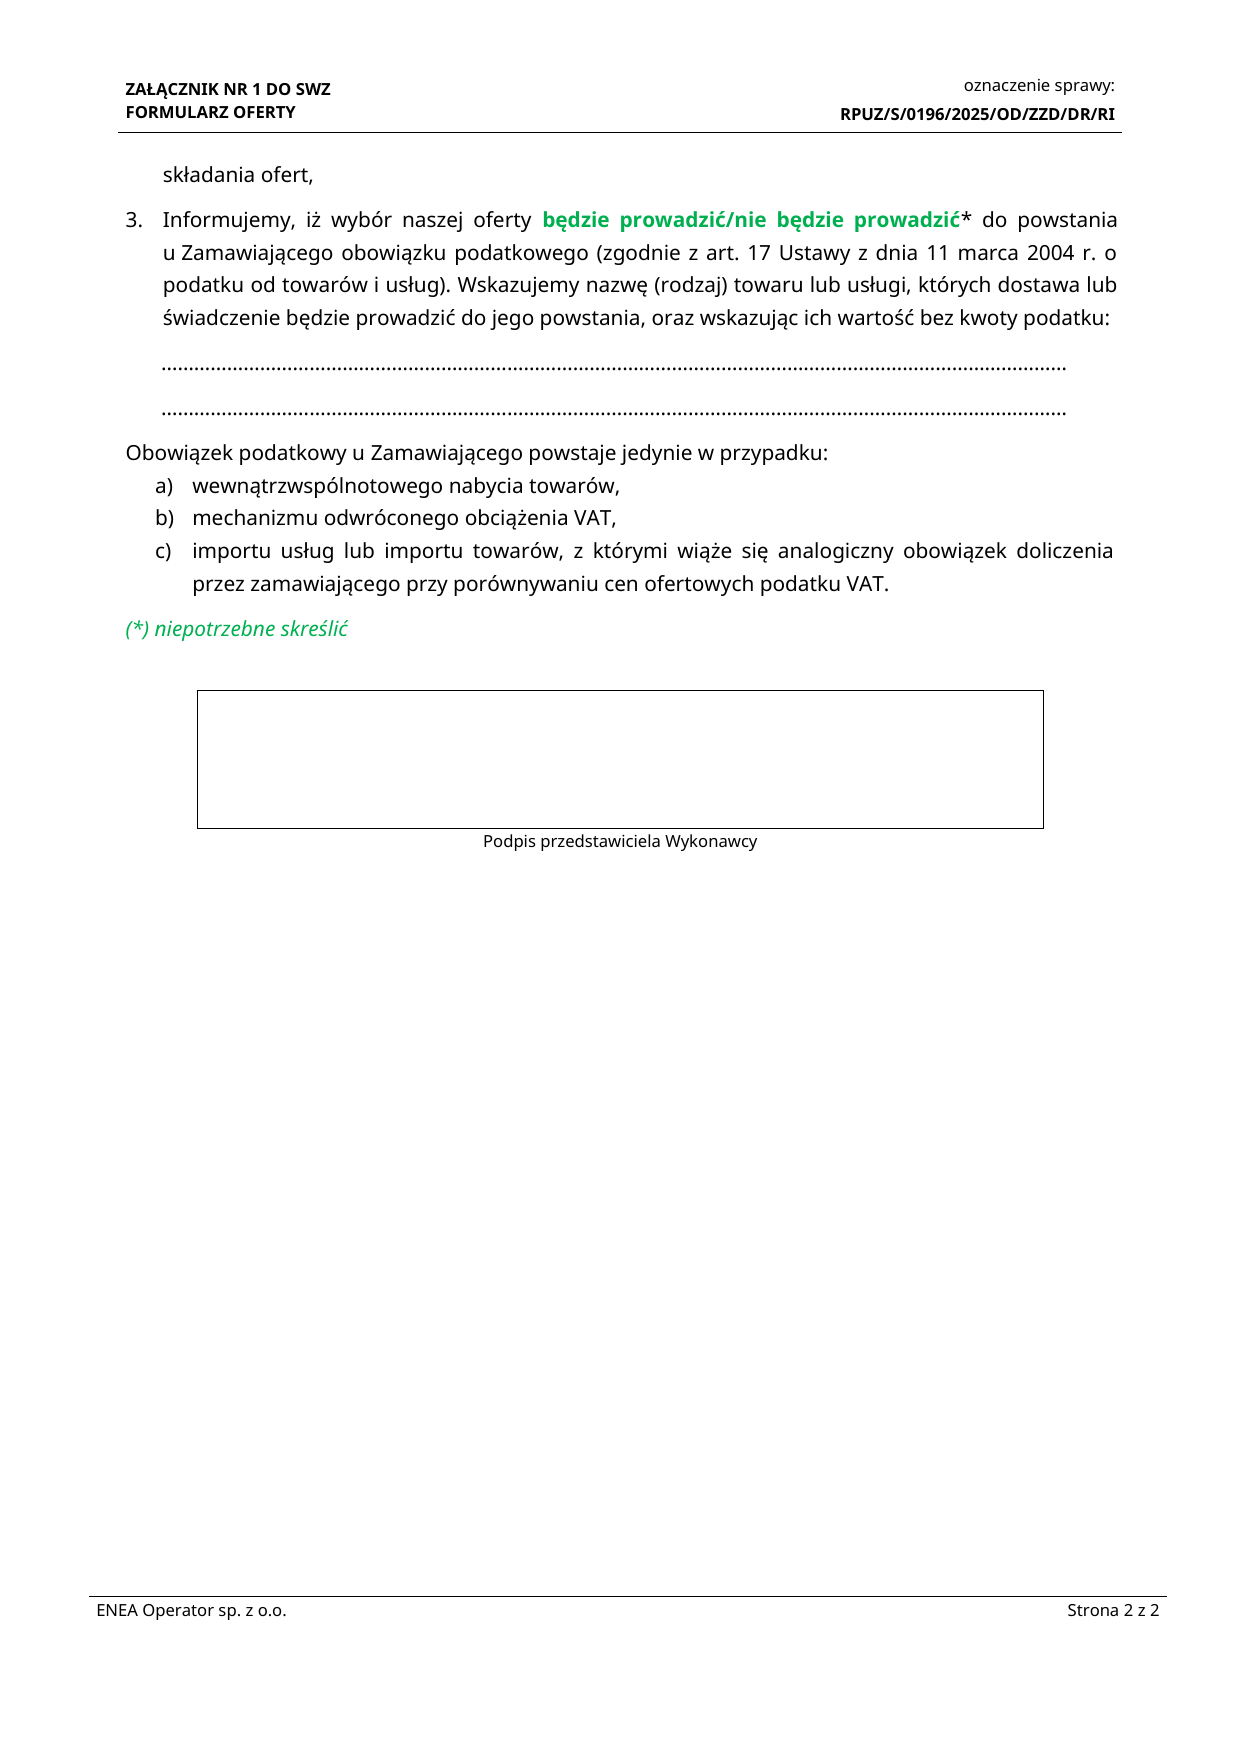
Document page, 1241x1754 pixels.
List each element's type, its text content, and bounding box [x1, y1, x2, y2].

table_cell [118, 148, 1122, 667]
table_header [198, 691, 1043, 828]
table_cell Podpis przedstawiciela Wykonawcy [197, 829, 1043, 852]
